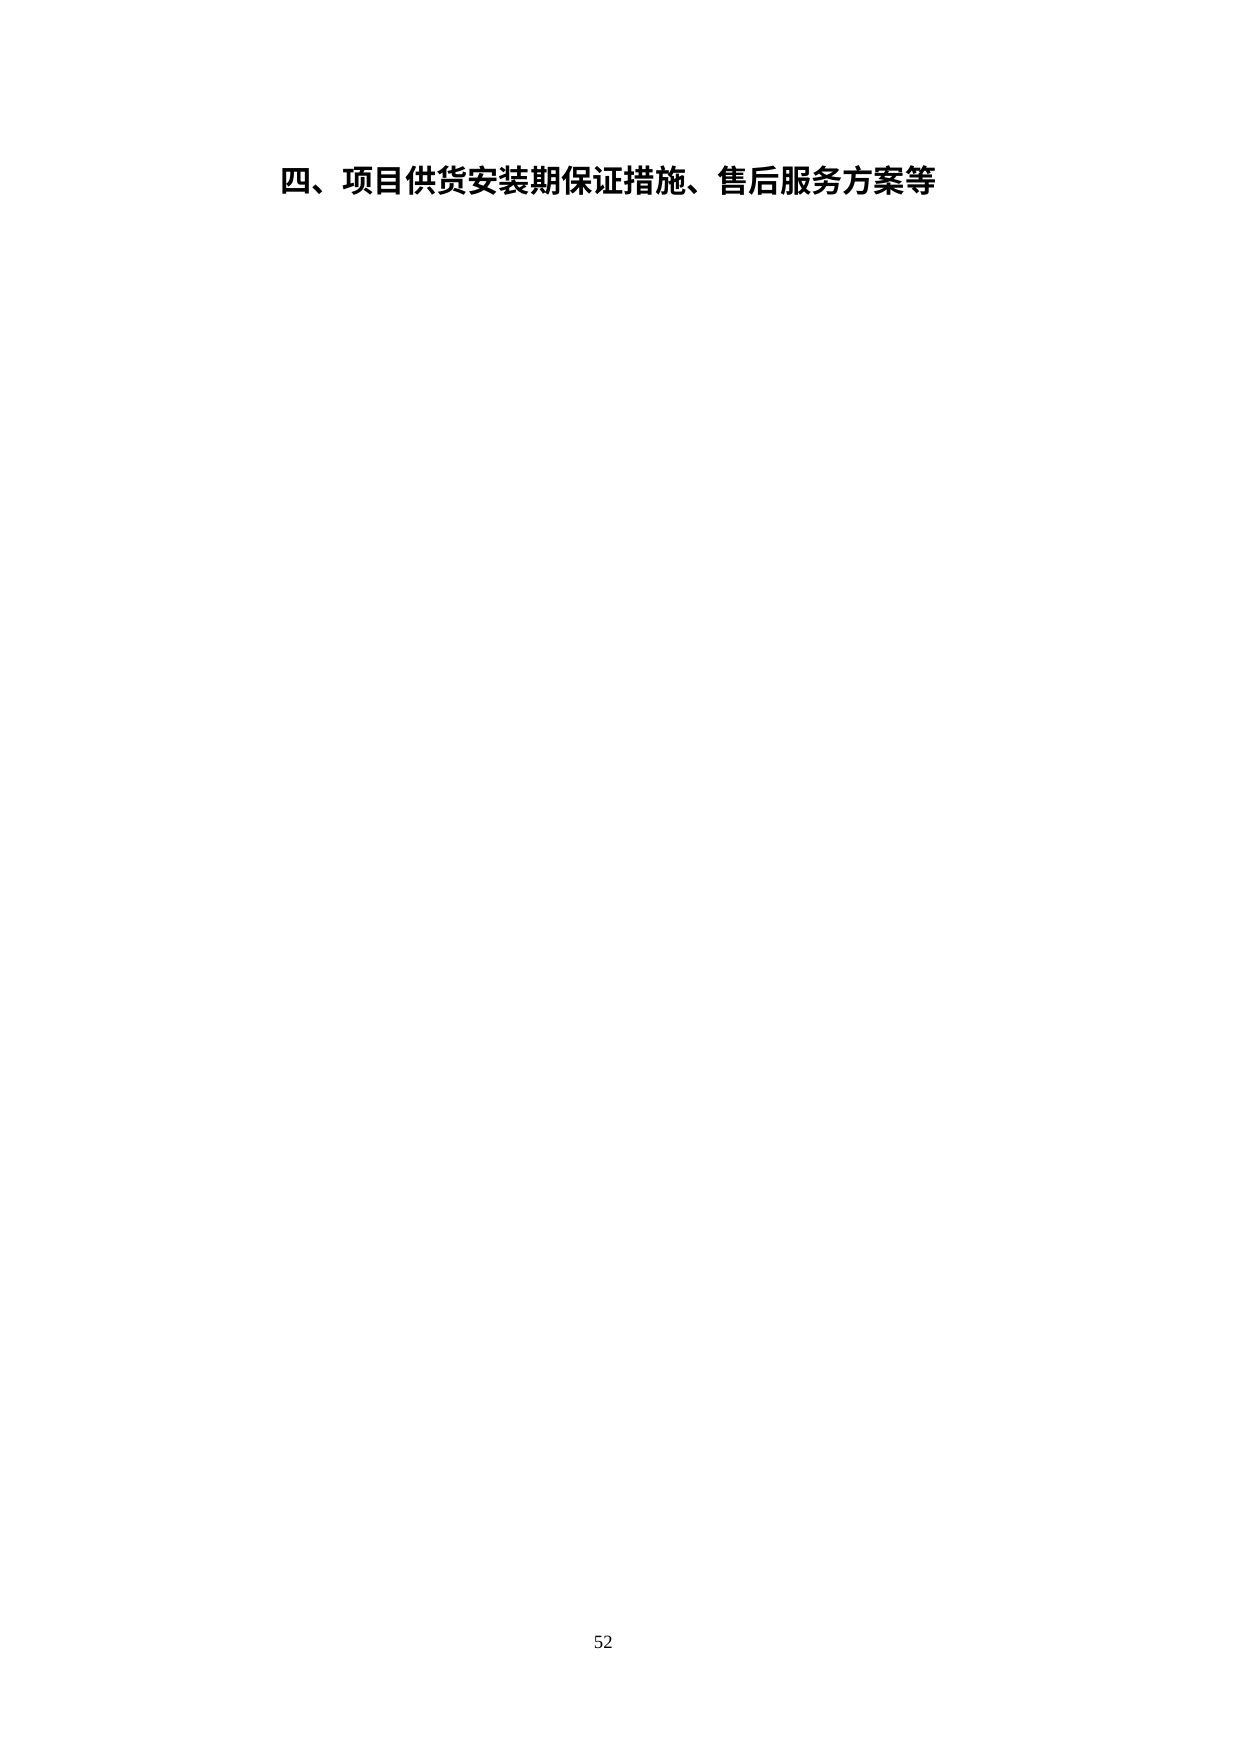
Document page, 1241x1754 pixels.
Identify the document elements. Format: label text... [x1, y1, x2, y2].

text 四、项目供货安装期保证措施、售后服务方案等 [95, 139, 1121, 218]
